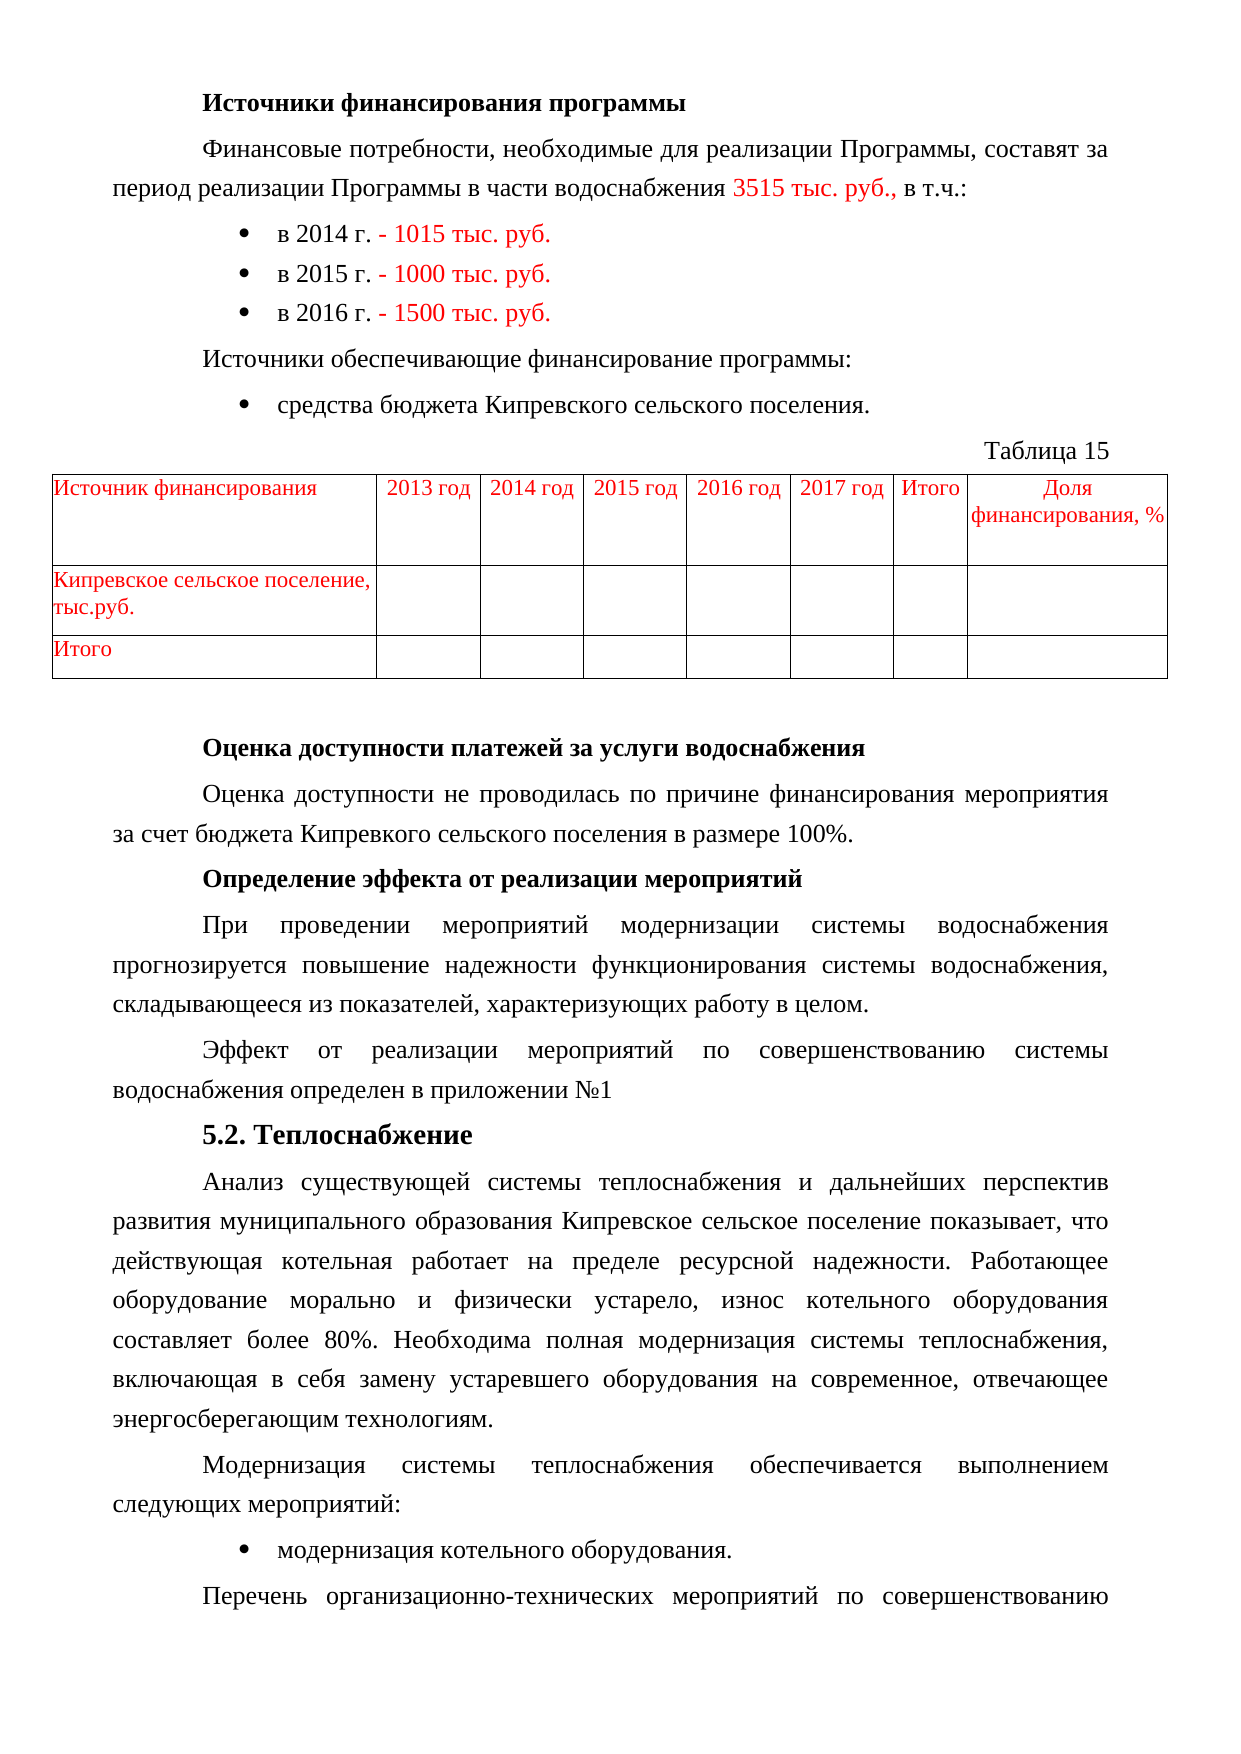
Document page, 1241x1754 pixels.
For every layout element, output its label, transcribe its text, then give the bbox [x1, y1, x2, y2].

table_cell [584, 636, 686, 678]
text Модернизация системы теплоснабжения обеспечивается выполнением следующих мероприятий: [112, 1442, 1109, 1521]
text Анализ существующей системы теплоснабжения и дальнейших перспектив развития муниципального образования Кипревское сельское поселение показывает, что действующая котельная работает на пределе ресурсной надежности. Работающее оборудование морально и физически устарело, износ котельного оборудования составляет более 80%. Необходима полная модернизация системы теплоснабжения, включающая в себя замену устаревшего оборудования на современное, отвечающее энергосберегающим технологиям. [112, 1158, 1109, 1435]
table_cell [584, 566, 686, 634]
table_header Источник финансирования [53, 475, 376, 565]
text Таблица 15 [110, 428, 1109, 467]
table_header 2015 год [584, 475, 686, 565]
table_cell [481, 566, 583, 634]
text Определение эффекта от реализации мероприятий [112, 856, 1109, 896]
list средства бюджета Кипревского сельского поселения. [239, 382, 1109, 421]
table_header Доля финансирования, % [968, 475, 1167, 565]
table_cell [894, 636, 967, 678]
list в 2016 г. - 1500 тыс. руб. [239, 290, 1109, 330]
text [202, 1573, 1109, 1612]
text 5.2. Теплоснабжение [112, 1112, 1109, 1152]
table_cell [377, 636, 480, 678]
text Оценка доступности не проводилась по причине финансирования мероприятия за счет бюджета Кипревкого сельского поселения в размере 100%. [112, 771, 1109, 850]
table_cell [481, 636, 583, 678]
table_cell [687, 636, 790, 678]
table_cell Кипревское сельское поселение, тыс.руб. [53, 566, 376, 634]
text Источники финансирования программы [112, 80, 1109, 119]
list модернизация котельного оборудования. [239, 1527, 1109, 1567]
text Финансовые потребности, необходимые для реализации Программы, составят за период реализации Программы в части водоснабжения 3515 тыс. руб., в т.ч.: [112, 126, 1109, 205]
table_cell [791, 566, 893, 634]
table_cell [791, 636, 893, 678]
table_cell [968, 566, 1167, 634]
table_cell [968, 636, 1167, 678]
table_header 2016 год [687, 475, 790, 565]
table_cell [377, 566, 480, 634]
text Источники обеспечивающие финансирование программы: [112, 336, 1109, 376]
text При проведении мероприятий модернизации системы водоснабжения прогнозируется повышение надежности функционирования системы водоснабжения, складывающееся из показателей, характеризующих работу в целом. [112, 902, 1109, 1021]
table_header Итого [894, 475, 967, 565]
table_cell [894, 566, 967, 634]
text Эффект от реализации мероприятий по совершенствованию системы водоснабжения определен в приложении №1 [112, 1027, 1109, 1106]
table_header 2017 год [791, 475, 893, 565]
table_cell [687, 566, 790, 634]
list в 2014 г. - 1015 тыс. руб. [239, 211, 1109, 251]
list в 2015 г. - 1000 тыс. руб. [239, 251, 1109, 290]
table_cell Итого [53, 636, 376, 678]
table_header 2014 год [481, 475, 583, 565]
table_header 2013 год [377, 475, 480, 565]
text Оценка доступности платежей за услуги водоснабжения [112, 725, 1109, 764]
